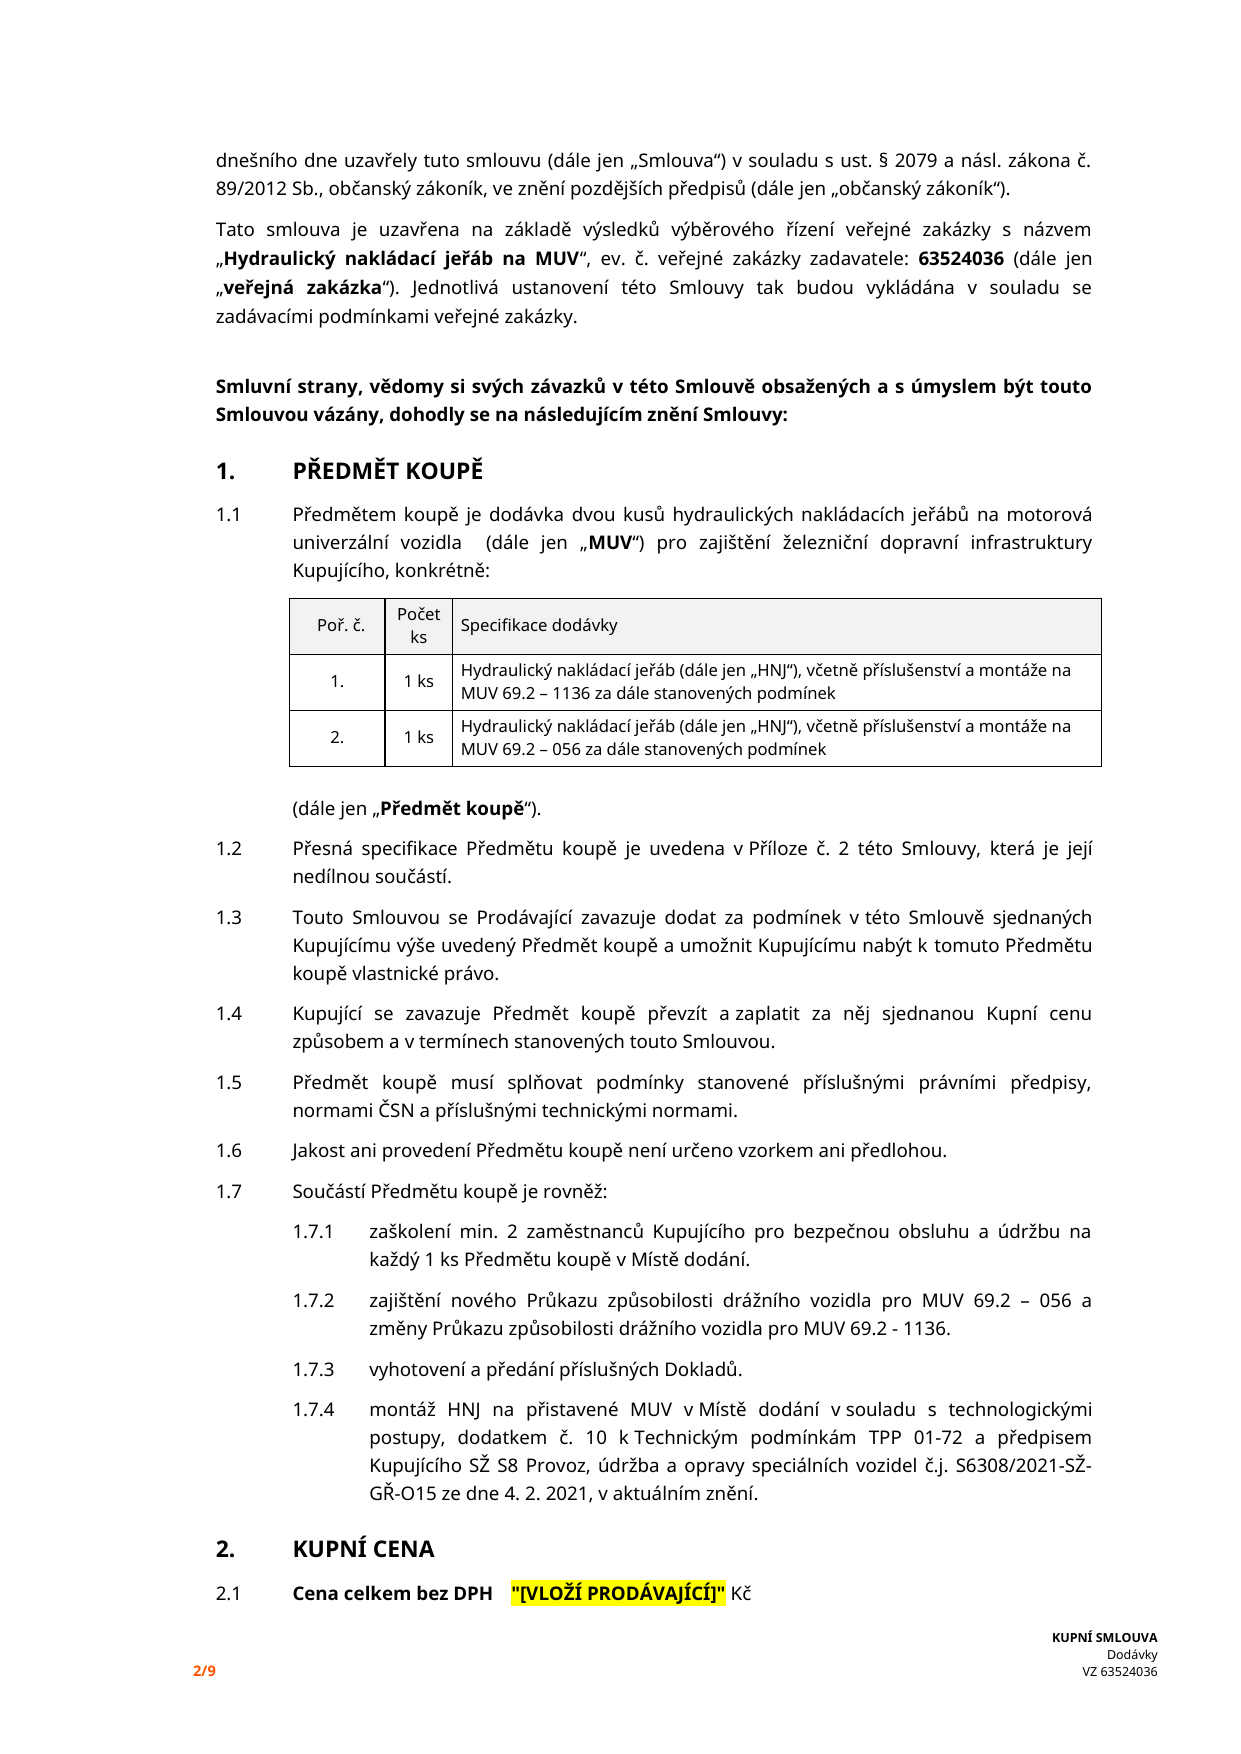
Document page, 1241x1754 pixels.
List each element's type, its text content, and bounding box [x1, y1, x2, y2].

text zaškolení min. 2 zaměstnanců Kupujícího pro bezpečnou obsluhu a údržbu na každý 1 ks Předmětu koupě v Místě dodání. [292, 1219, 1093, 1272]
text Součástí Předmětu koupě je rovněž: [216, 1178, 1093, 1204]
text Cena celkem bez DPH "[VLOŽÍ PRODÁVAJÍCÍ]" Kč [216, 1580, 511, 1606]
text Předmětem koupě je dodávka dvou kusů hydraulických nakládacích jeřábů na motorová univerzální vozidla (dále jen „MUV“) pro zajištění železniční dopravní infrastruktury Kupujícího, konkrétně: [216, 502, 1093, 583]
table_header Specifikace dodávky [453, 599, 1101, 654]
text Předmět koupě musí splňovat podmínky stanovené příslušnými právními předpisy, normami ČSN a příslušnými technickými normami. [216, 1069, 1093, 1123]
text vyhotovení a předání příslušných Dokladů. [292, 1356, 1093, 1381]
table_header Poř. č. [290, 599, 384, 654]
table_header Počet ks [386, 599, 452, 654]
text montáž HNJ na přistavené MUV v Místě dodání v souladu s technologickými postupy, dodatkem č. 10 k Technickým podmínkám TPP 01-72 a předpisem Kupujícího SŽ S8 Provoz, údržba a opravy speciálních vozidel č.j. S6308/2021-SŽ-GŘ-O15 ze dne 4. 2. 2021, v aktuálním znění. [292, 1396, 1093, 1506]
text Tato smlouva je uzavřena na základě výsledků výběrového řízení veřejné zakázky s názvem „Hydraulický nakládací jeřáb na MUV“, ev. č. veřejné zakázky zadavatele: 63524036 (dále jen „veřejná zakázka“). Jednotlivá ustanovení této Smlouvy tak budou vykládána v souladu se zadávacími podmínkami veřejné zakázky. [216, 216, 1093, 329]
text Touto Smlouvou se Prodávající zavazuje dodat za podmínek v této Smlouvě sjednaných Kupujícímu výše uvedený Předmět koupě a umožnit Kupujícímu nabýt k tomuto Předmětu koupě vlastnické právo. [216, 904, 1093, 986]
text Cena celkem bez DPH "[VLOŽÍ PRODÁVAJÍCÍ]" Kč [726, 1580, 1093, 1606]
text Smluvní strany, vědomy si svých závazků v této Smlouvě obsažených a s úmyslem být touto Smlouvou vázány, dohodly se na následujícím znění Smlouvy: [216, 374, 1093, 427]
list (dále jen „Předmět koupě“). [292, 795, 1093, 821]
table_cell 1 ks [386, 655, 452, 710]
text zajištění nového Průkazu způsobilosti drážního vozidla pro MUV 69.2 – 056 a změny Průkazu způsobilosti drážního vozidla pro MUV 69.2 - 1136. [292, 1287, 1093, 1341]
table_cell 2. [290, 711, 384, 766]
text Jakost ani provedení Předmětu koupě není určeno vzorkem ani předlohou. [216, 1138, 1093, 1163]
table_cell 1. [290, 655, 384, 710]
text PŘEDMĚT koupě [216, 455, 1093, 486]
text Přesná specifikace Předmětu koupě je uvedena v Příloze č. 2 této Smlouvy, která je její nedílnou součástí. [216, 836, 1093, 889]
table_cell 1 ks [386, 711, 452, 766]
text dnešního dne uzavřely tuto smlouvu (dále jen „Smlouva“) v souladu s ust. § 2079 a násl. zákona č. 89/2012 Sb., občanský zákoník, ve znění pozdějších předpisů (dále jen „občanský zákoník“). [216, 147, 1093, 201]
text Kupující se zavazuje Předmět koupě převzít a zaplatit za něj sjednanou Kupní cenu způsobem a v termínech stanovených touto Smlouvou. [216, 1001, 1093, 1054]
text kupní cena [216, 1533, 1093, 1565]
table_cell Hydraulický nakládací jeřáb (dále jen „HNJ“), včetně příslušenství a montáže na MUV 69.2 – 1136 za dále stanovených podmínek [453, 655, 1101, 710]
table_cell Hydraulický nakládací jeřáb (dále jen „HNJ“), včetně příslušenství a montáže na MUV 69.2 – 056 za dále stanovených podmínek [453, 711, 1101, 766]
